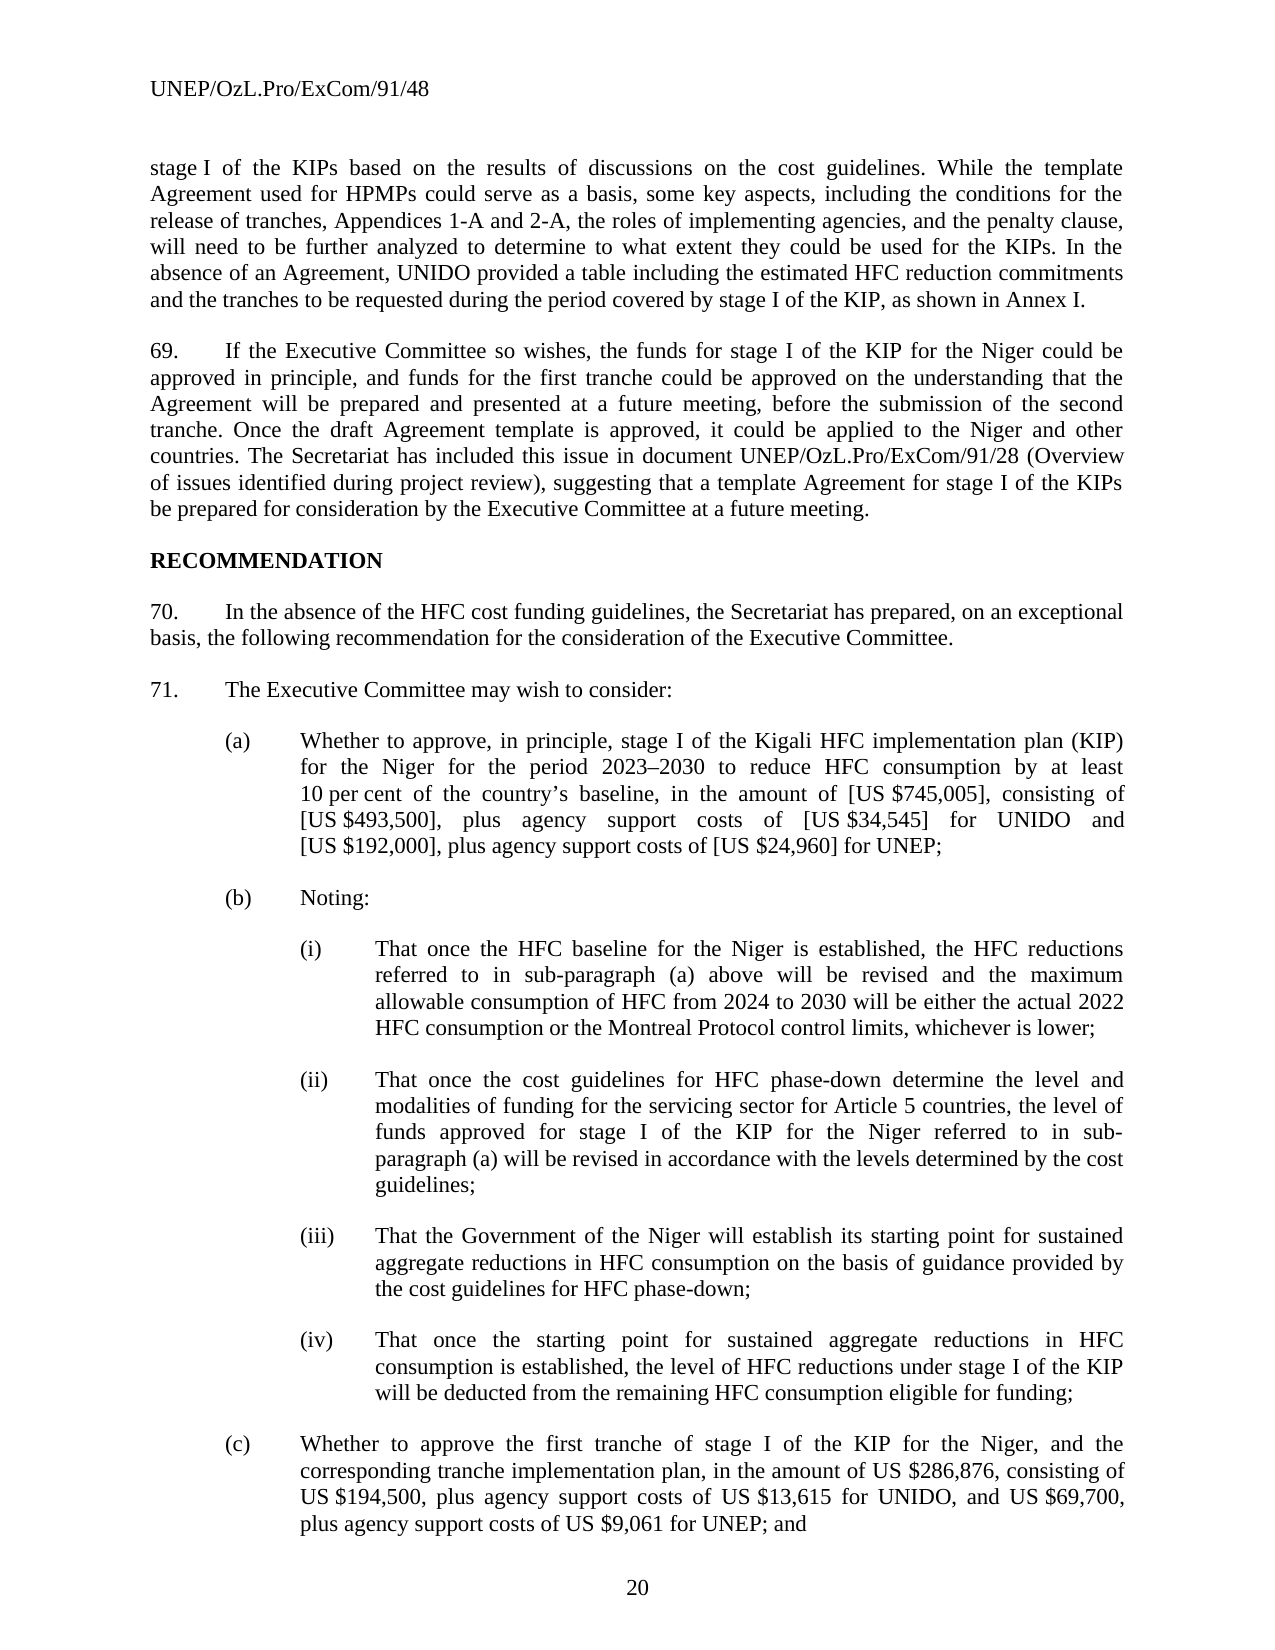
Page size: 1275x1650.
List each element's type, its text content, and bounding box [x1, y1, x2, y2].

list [150, 154, 1125, 312]
list Noting: [225, 884, 1125, 910]
subtitle That once the cost guidelines for HFC phase-down determine the level and modalities of funding for the servicing sector for Article 5 countries, the level of funds approved for stage I of the KIP for the Niger referred to in sub-paragraph (a) will be revised in accordance with the levels determined by the cost guidelines; [300, 1066, 1125, 1197]
text RECOMMENDATION [150, 547, 1125, 573]
subtitle That the Government of the Niger will establish its starting point for sustained aggregate reductions in HFC consumption on the basis of guidance provided by the cost guidelines for HFC phase-down; [300, 1222, 1125, 1301]
list Whether to approve the first tranche of stage I of the KIP for the Niger, and the corresponding tranche implementation plan, in the amount of US $286,876, consisting of US $194,500, plus agency support costs of US $13,615 for UNIDO, and US $69,700, plus agency support costs of US $9,061 for UNEP; and [225, 1431, 1125, 1536]
subtitle That once the starting point for sustained aggregate reductions in HFC consumption is established, the level of HFC reductions under stage I of the KIP will be deducted from the remaining HFC consumption eligible for funding; [300, 1326, 1125, 1406]
list Whether to approve, in principle, stage I of the Kigali HFC implementation plan (KIP) for the Niger for the period 2023–2030 to reduce HFC consumption by at least 10 per cent of the country’s baseline, in the amount of [US $745,005], consisting of [US $493,500], plus agency support costs of [US $34,545] for UNIDO and [US $192,000], plus agency support costs of [US $24,960] for UNEP; [225, 727, 1125, 859]
list If the Executive Committee so wishes, the funds for stage I of the KIP for the Niger could be approved in principle, and funds for the first tranche could be approved on the understanding that the Agreement will be prepared and presented at a future meeting, before the submission of the second tranche. Once the draft Agreement template is approved, it could be applied to the Niger and other countries. The Secretariat has included this issue in document UNEP/OzL.Pro/ExCom/91/28 (Overview of issues identified during project review), suggesting that a template Agreement for stage I of the KIPs be prepared for consideration by the Executive Committee at a future meeting. [150, 337, 1125, 522]
list In the absence of the HFC cost funding guidelines, the Secretariat has prepared, on an exceptional basis, the following recommendation for the consideration of the Executive Committee. [150, 598, 1125, 651]
subtitle The Executive Committee may wish to consider: [150, 676, 1125, 702]
subtitle That once the HFC baseline for the Niger is established, the HFC reductions referred to in sub-paragraph (a) above will be revised and the maximum allowable consumption of HFC from 2024 to 2030 will be either the actual 2022 HFC consumption or the Montreal Protocol control limits, whichever is lower; [300, 935, 1125, 1041]
